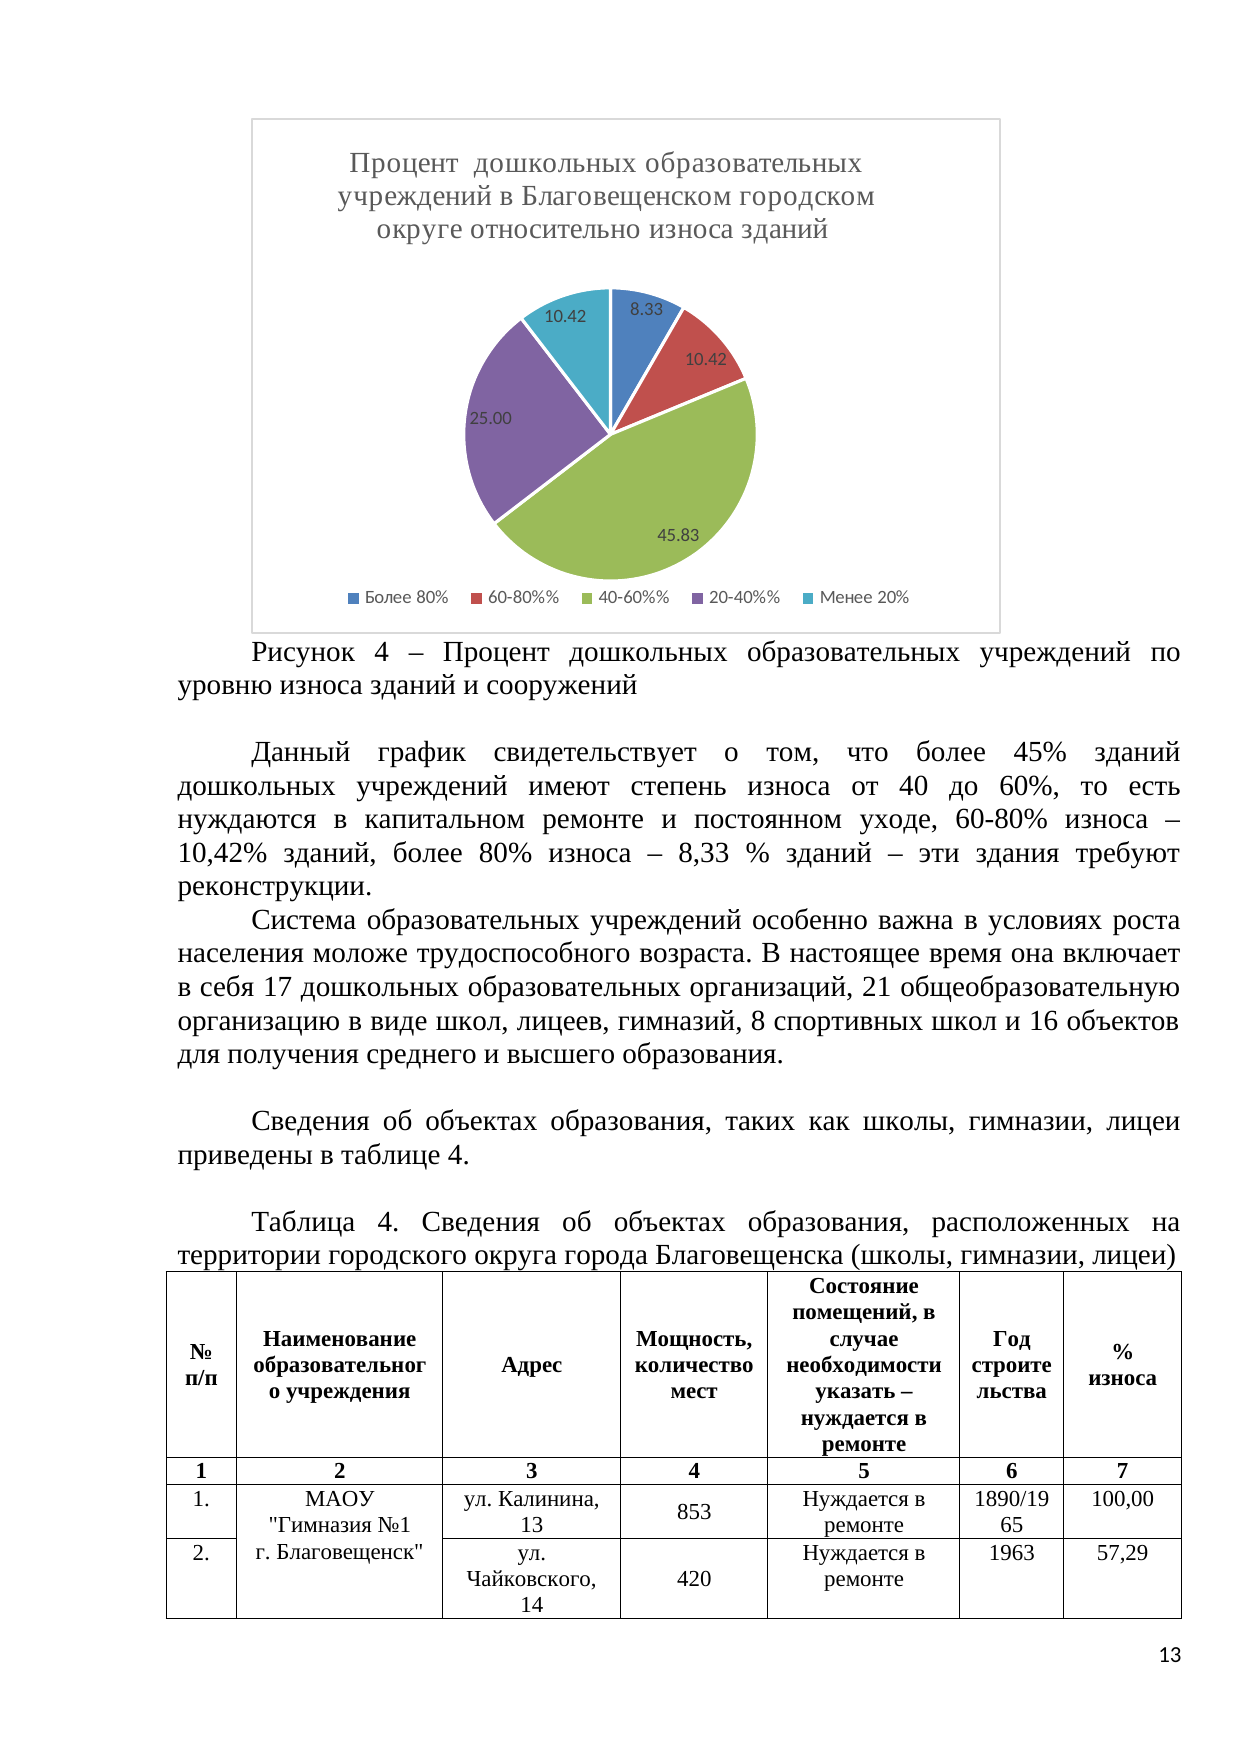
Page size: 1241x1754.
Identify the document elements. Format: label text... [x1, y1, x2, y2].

table_header Год строительства [960, 1272, 1063, 1457]
table_cell 2. [167, 1539, 236, 1618]
table_cell 3 [443, 1458, 620, 1484]
table_cell 1963 [960, 1539, 1063, 1618]
text Таблица 4. Сведения об объектах образования, расположенных на территории городского округа города Благовещенска (школы, гимназии, лицеи) [177, 1204, 1181, 1271]
table_cell МАОУ "Гимназия №1 г. Благовещенск" [237, 1485, 442, 1618]
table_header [768, 1272, 959, 1457]
table_cell 1890/1965 [960, 1485, 1063, 1538]
table_cell Нуждается в ремонте [768, 1539, 959, 1618]
table_header % износа [1064, 1272, 1181, 1457]
table_cell Нуждается в ремонте [768, 1485, 959, 1538]
table_cell 853 [621, 1485, 767, 1538]
table_cell 6 [960, 1458, 1063, 1484]
table_cell 7 [1064, 1458, 1181, 1484]
text Сведения об объектах образования, таких как школы, гимназии, лицеи приведены в таблице 4. [177, 1103, 1181, 1170]
table_cell 420 [621, 1539, 767, 1618]
table_cell 5 [768, 1458, 959, 1484]
table_cell ул. Чайковского, 14 [443, 1539, 620, 1618]
table_cell 57,29 [1064, 1539, 1181, 1618]
table_cell 1 [167, 1458, 236, 1484]
table_header Мощность, количество мест [621, 1272, 767, 1457]
text Система образовательных учреждений особенно важна в условиях роста населения моложе трудоспособного возраста. В настоящее время она включает в себя 17 дошкольных образовательных организаций, 21 общеобразовательную организацию в виде школ, лицеев, гимназий, 8 спортивных школ и 16 объектов для получения среднего и высшего образования. [177, 902, 1181, 1070]
table_cell ул. Калинина, 13 [443, 1485, 620, 1538]
table_header № п/п [167, 1272, 236, 1457]
text Данный график свидетельствует о том, что более 45% зданий дошкольных учреждений имеют степень износа от 40 до 60%, то есть нуждаются в капитальном ремонте и постоянном уходе, 60-80% износа – 10,42% зданий, более 80% износа – 8,33 % зданий – эти здания требуют реконструкции. [177, 734, 1181, 902]
table_cell 2 [237, 1458, 442, 1484]
table_header Адрес [443, 1272, 620, 1457]
table_cell 100,00 [1064, 1485, 1181, 1538]
text Рисунок 4 – Процент дошкольных образовательных учреждений по уровню износа зданий и сооружений [177, 634, 1181, 701]
table_cell 1. [167, 1485, 236, 1538]
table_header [237, 1272, 442, 1457]
table_cell 4 [621, 1458, 767, 1484]
